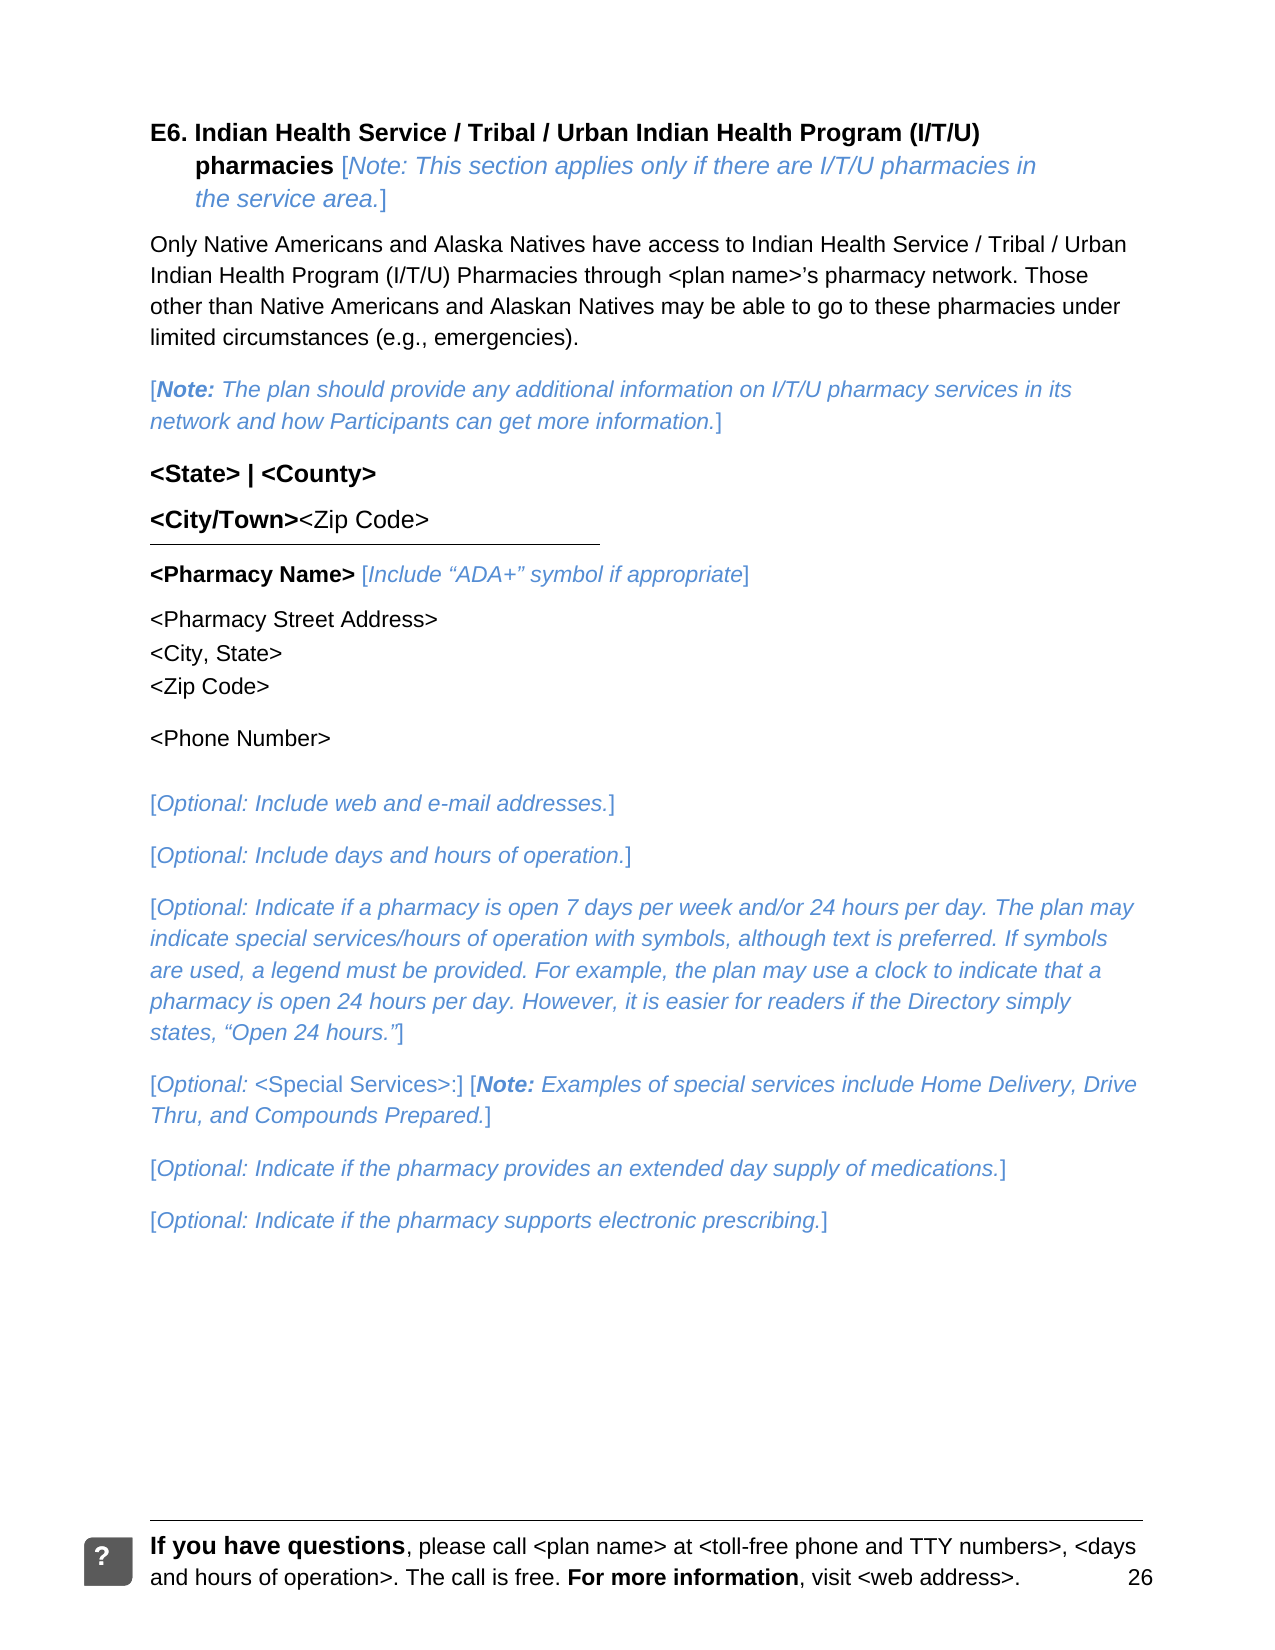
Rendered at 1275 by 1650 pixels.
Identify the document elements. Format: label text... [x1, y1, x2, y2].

text [Optional: Include days and hours of operation.] [150, 838, 1143, 870]
text <State> | <County> [150, 456, 1143, 489]
text <Pharmacy Name> [Include “ADA+” symbol if appropriate] [150, 557, 1143, 588]
text [Optional: Indicate if a pharmacy is open 7 days per week and/or 24 hours per day. The plan may indicate special services/hours of operation with symbols, although text is preferred. If symbols are used, a legend must be provided. For example, the plan may use a clock to indicate that a pharmacy is open 24 hours per day. However, it is easier for readers if the Directory simply states, “Open 24 hours.”] [150, 891, 1143, 1047]
text [Optional: Indicate if the pharmacy provides an extended day supply of medications.] [150, 1151, 1143, 1182]
text <City/Town><Zip Code> [150, 502, 600, 544]
text <Phone Number> [150, 720, 1143, 753]
subtitle E6. Indian Health Service / Tribal / Urban Indian Health Program (I/T/U) pharmacies [Note: This section applies only if there are I/T/U pharmacies in the service area.] [150, 114, 1068, 214]
text [Note: The plan should provide any additional information on I/T/U pharmacy services in its network and how Participants can get more information.] [150, 373, 1143, 435]
text Only Native Americans and Alaska Natives have access to Indian Health Service / Tribal / Urban Indian Health Program (I/T/U) Pharmacies through <plan name>’s pharmacy network. Those other than Native Americans and Alaskan Natives may be able to go to these pharmacies under limited circumstances (e.g., emergencies). [150, 227, 1143, 352]
text <Pharmacy Street Address> <City, State> <Zip Code> [150, 601, 1143, 701]
text [Optional: Indicate if the pharmacy supports electronic prescribing.] [150, 1203, 1143, 1234]
text [Optional: <Special Services>:] [Note: Examples of special services include Home Delivery, Drive Thru, and Compounds Prepared.] [150, 1068, 1143, 1130]
text [Optional: Include web and e-mail addresses.] [150, 786, 1143, 818]
